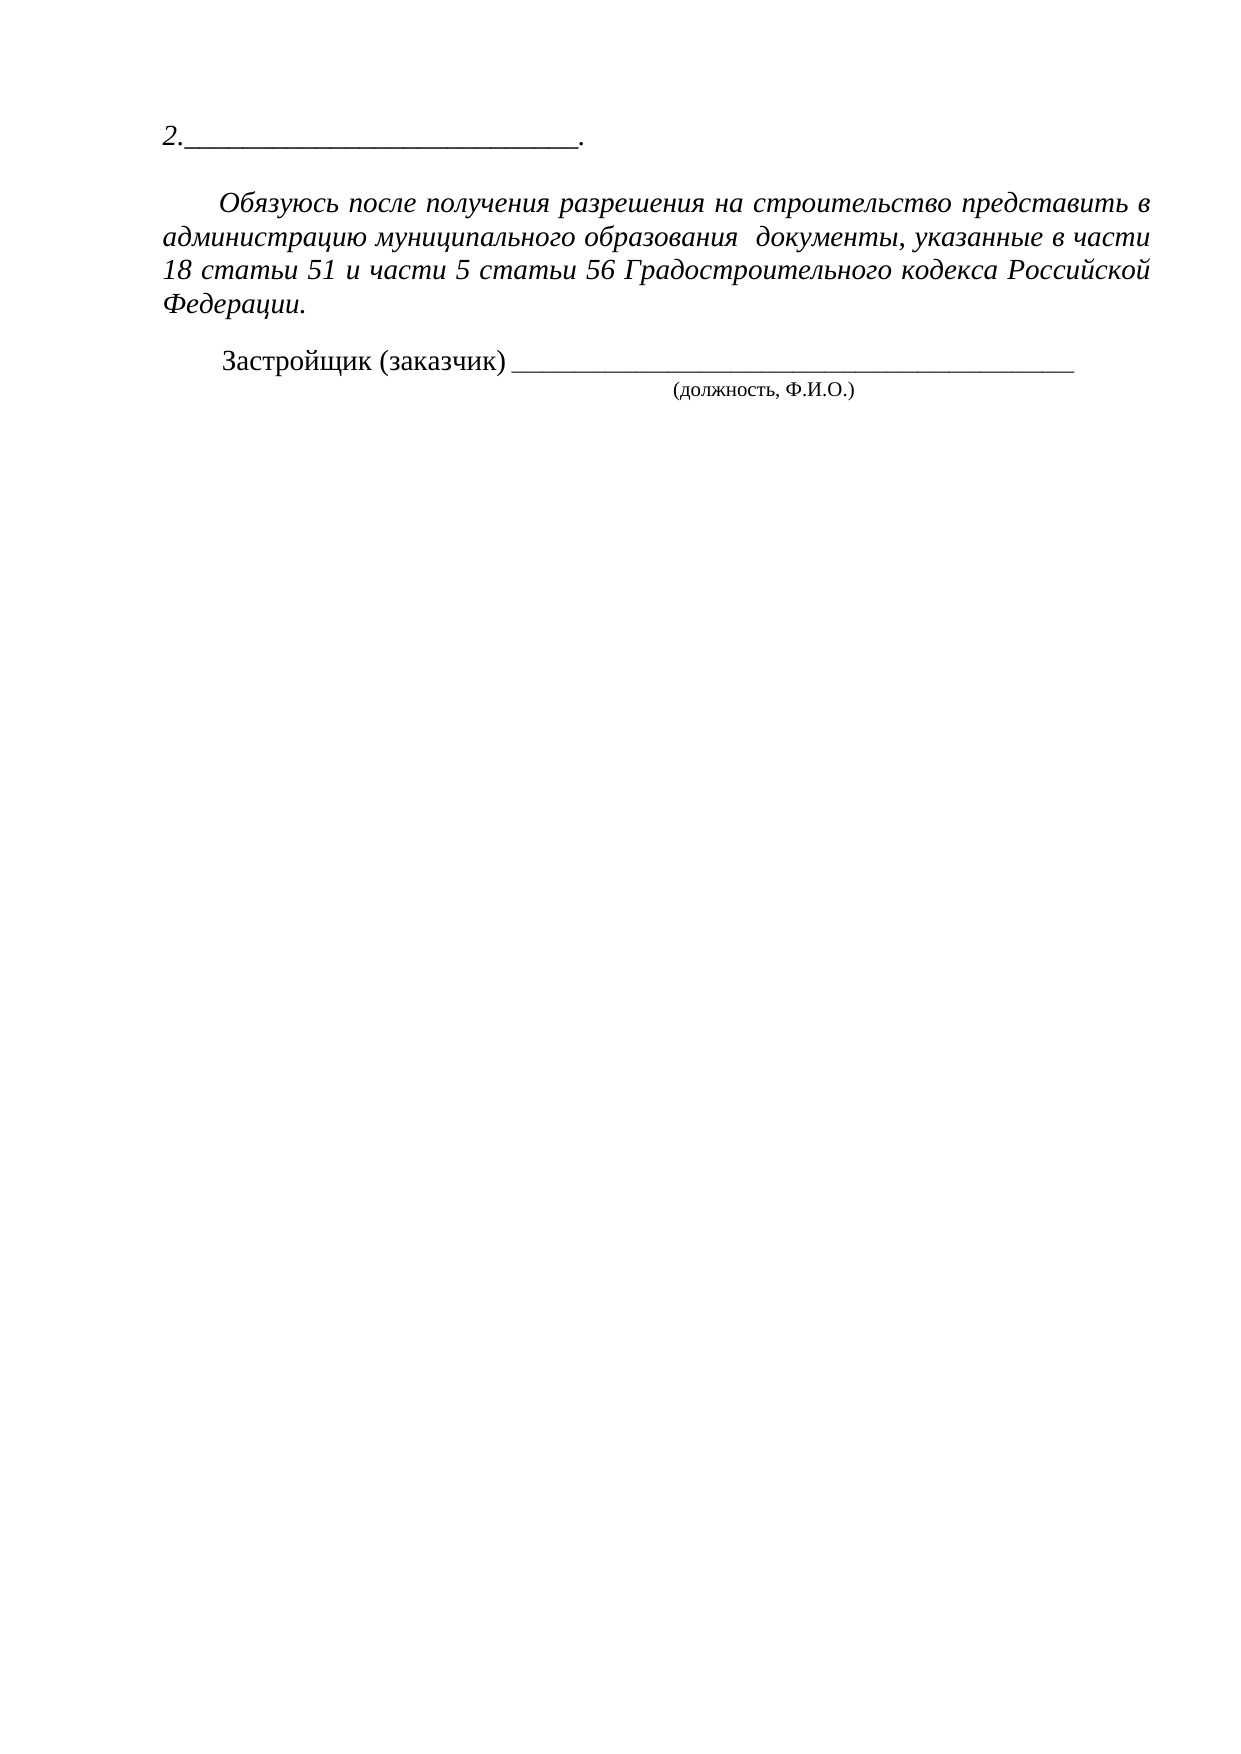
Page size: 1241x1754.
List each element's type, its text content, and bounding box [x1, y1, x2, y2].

text Застройщик (заказчик) ______________________________________________________ [162, 343, 1152, 377]
text 2.___________________________. [162, 118, 1152, 152]
text (должность, Ф.И.О.) [162, 377, 1152, 401]
text Обязуюсь после получения разрешения на строительство представить в администрацию муниципального образования документы, указанные в части 18 статьи 51 и части 5 статьи 56 Градостроительного кодекса Российской Федерации. [162, 185, 1152, 319]
